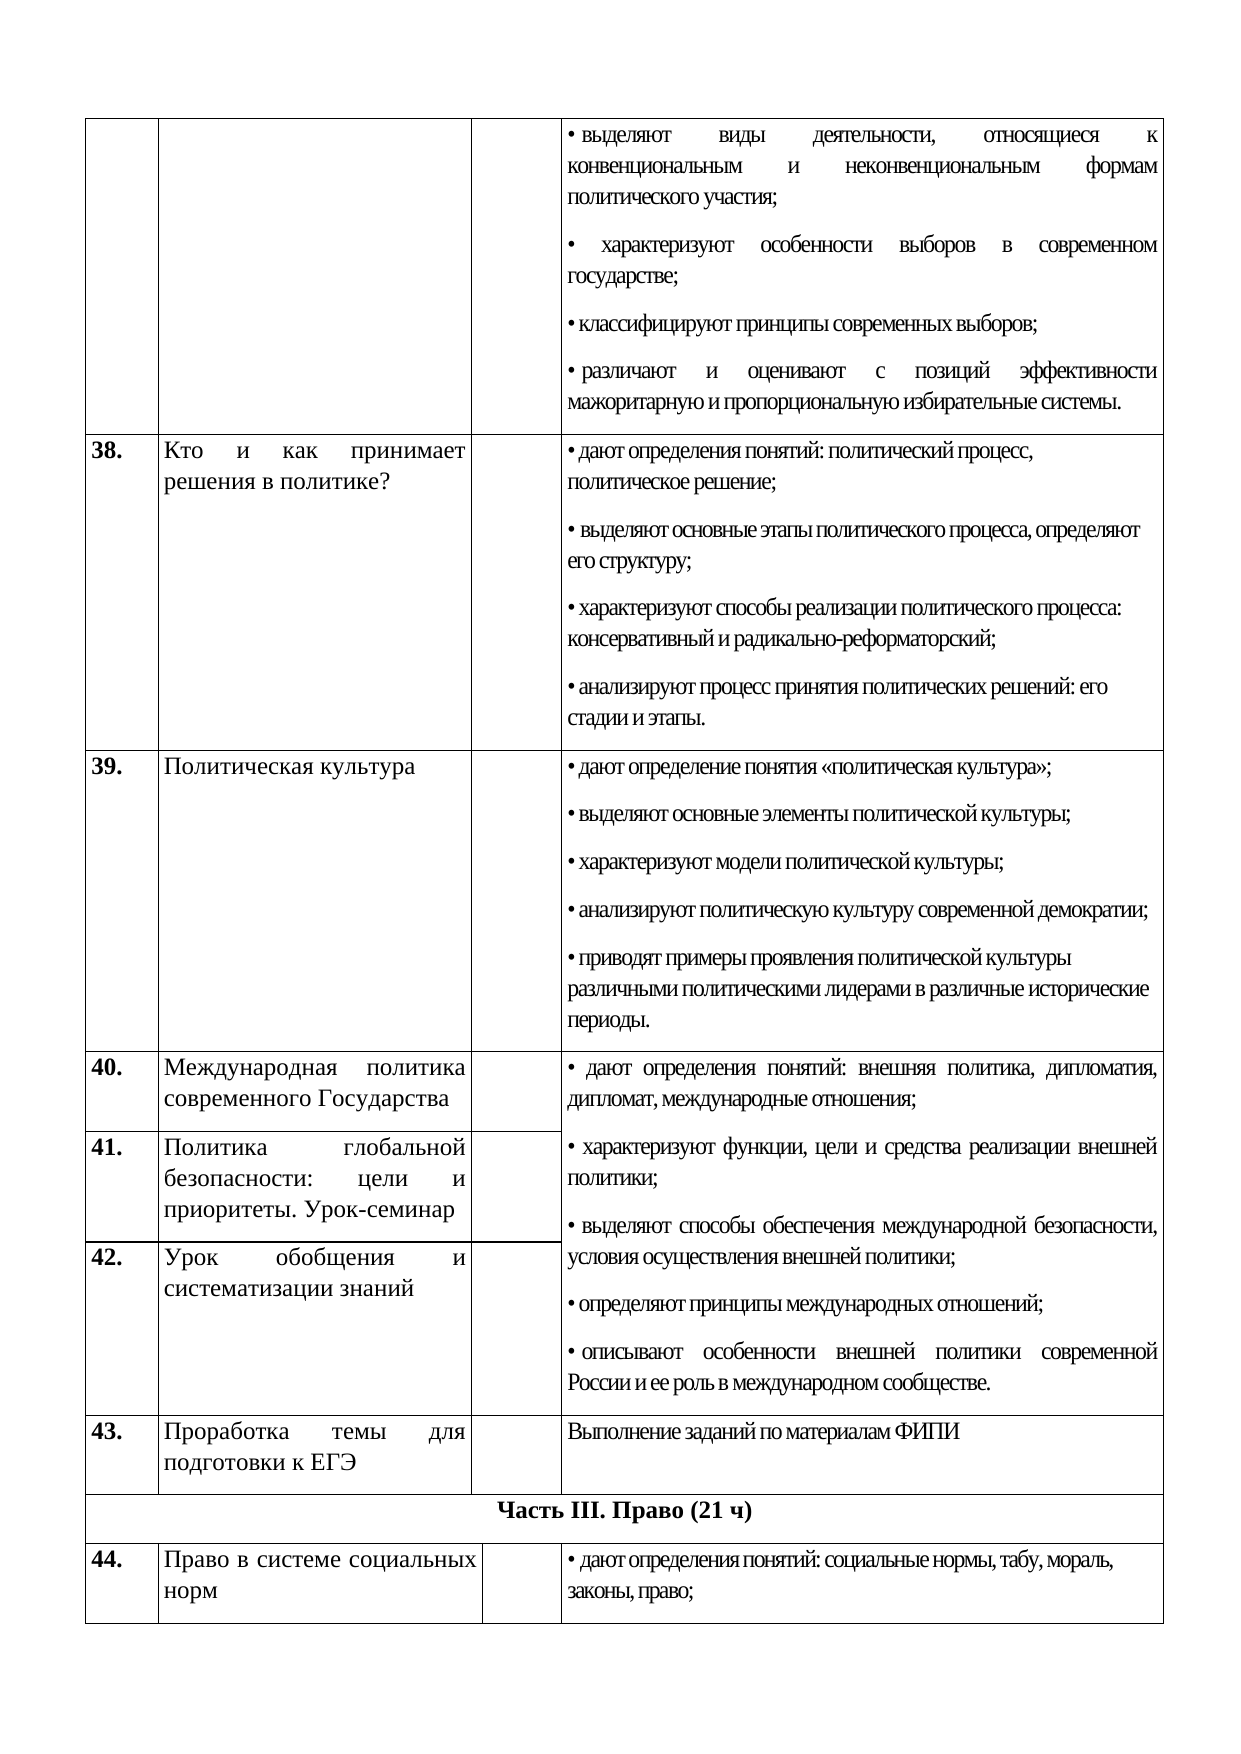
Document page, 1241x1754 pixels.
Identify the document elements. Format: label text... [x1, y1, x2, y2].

table_cell Политическая культура [159, 751, 471, 1051]
table_cell [483, 1544, 561, 1622]
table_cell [159, 119, 471, 434]
table_cell • дают определение понятия «политическая культура»; • выделяют основные элементы политической культуры; • характеризуют модели политической культуры; • анализируют политическую культуру современной демократии; • приводят примеры проявления политической культуры различными политическими лидерами в различные исторические периоды. [562, 751, 1163, 1051]
table_cell [86, 1132, 158, 1241]
table_cell [86, 1544, 158, 1622]
table_cell [86, 1052, 158, 1131]
table_cell [472, 435, 561, 750]
table_cell [86, 119, 158, 434]
table_cell Кто и как принимает решения в политике? [159, 435, 471, 750]
table_cell [86, 435, 158, 750]
table_cell Урок обобщения и систематизации знаний [159, 1243, 471, 1415]
table_cell [472, 1243, 561, 1415]
table_cell Часть III. Право (21 ч) [86, 1495, 1163, 1543]
table_cell [472, 751, 561, 1051]
table_cell • дают определения понятий: политический процесс, политическое решение; • выделяют основные этапы политического процесса, определяют его структуру; • характеризуют способы реализации политического процесса: консервативный и радикально-реформаторский; • анализируют процесс принятия политических решений: его стадии и этапы. [562, 435, 1163, 750]
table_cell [159, 1544, 482, 1622]
table_cell [472, 1132, 561, 1241]
table_cell Международная политика современного Государства [159, 1052, 471, 1131]
table_cell [472, 119, 561, 434]
table_cell • дают определения понятий: внешняя политика, дипломатия, дипломат, международные отношения; • характеризуют функции, цели и средства реализации внешней политики; • выделяют способы обеспечения международной безопасности, условия осуществления внешней политики; • определяют принципы международных отношений; • описывают особенности внешней политики современной России и ее роль в международном сообществе. [562, 1052, 1163, 1415]
table_cell [472, 1052, 561, 1131]
table_cell Проработка темы для подготовки к ЕГЭ [159, 1416, 471, 1494]
table_cell Политика глобальной безопасности: цели и приоритеты. Урок-семинар [159, 1132, 471, 1241]
table_cell [86, 751, 158, 1051]
table_cell [86, 1243, 158, 1415]
table_cell [472, 1416, 561, 1494]
table_cell [86, 1416, 158, 1494]
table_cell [562, 119, 1163, 434]
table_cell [562, 1544, 1163, 1622]
table_cell Выполнение заданий по материалам ФИПИ [562, 1416, 1163, 1494]
